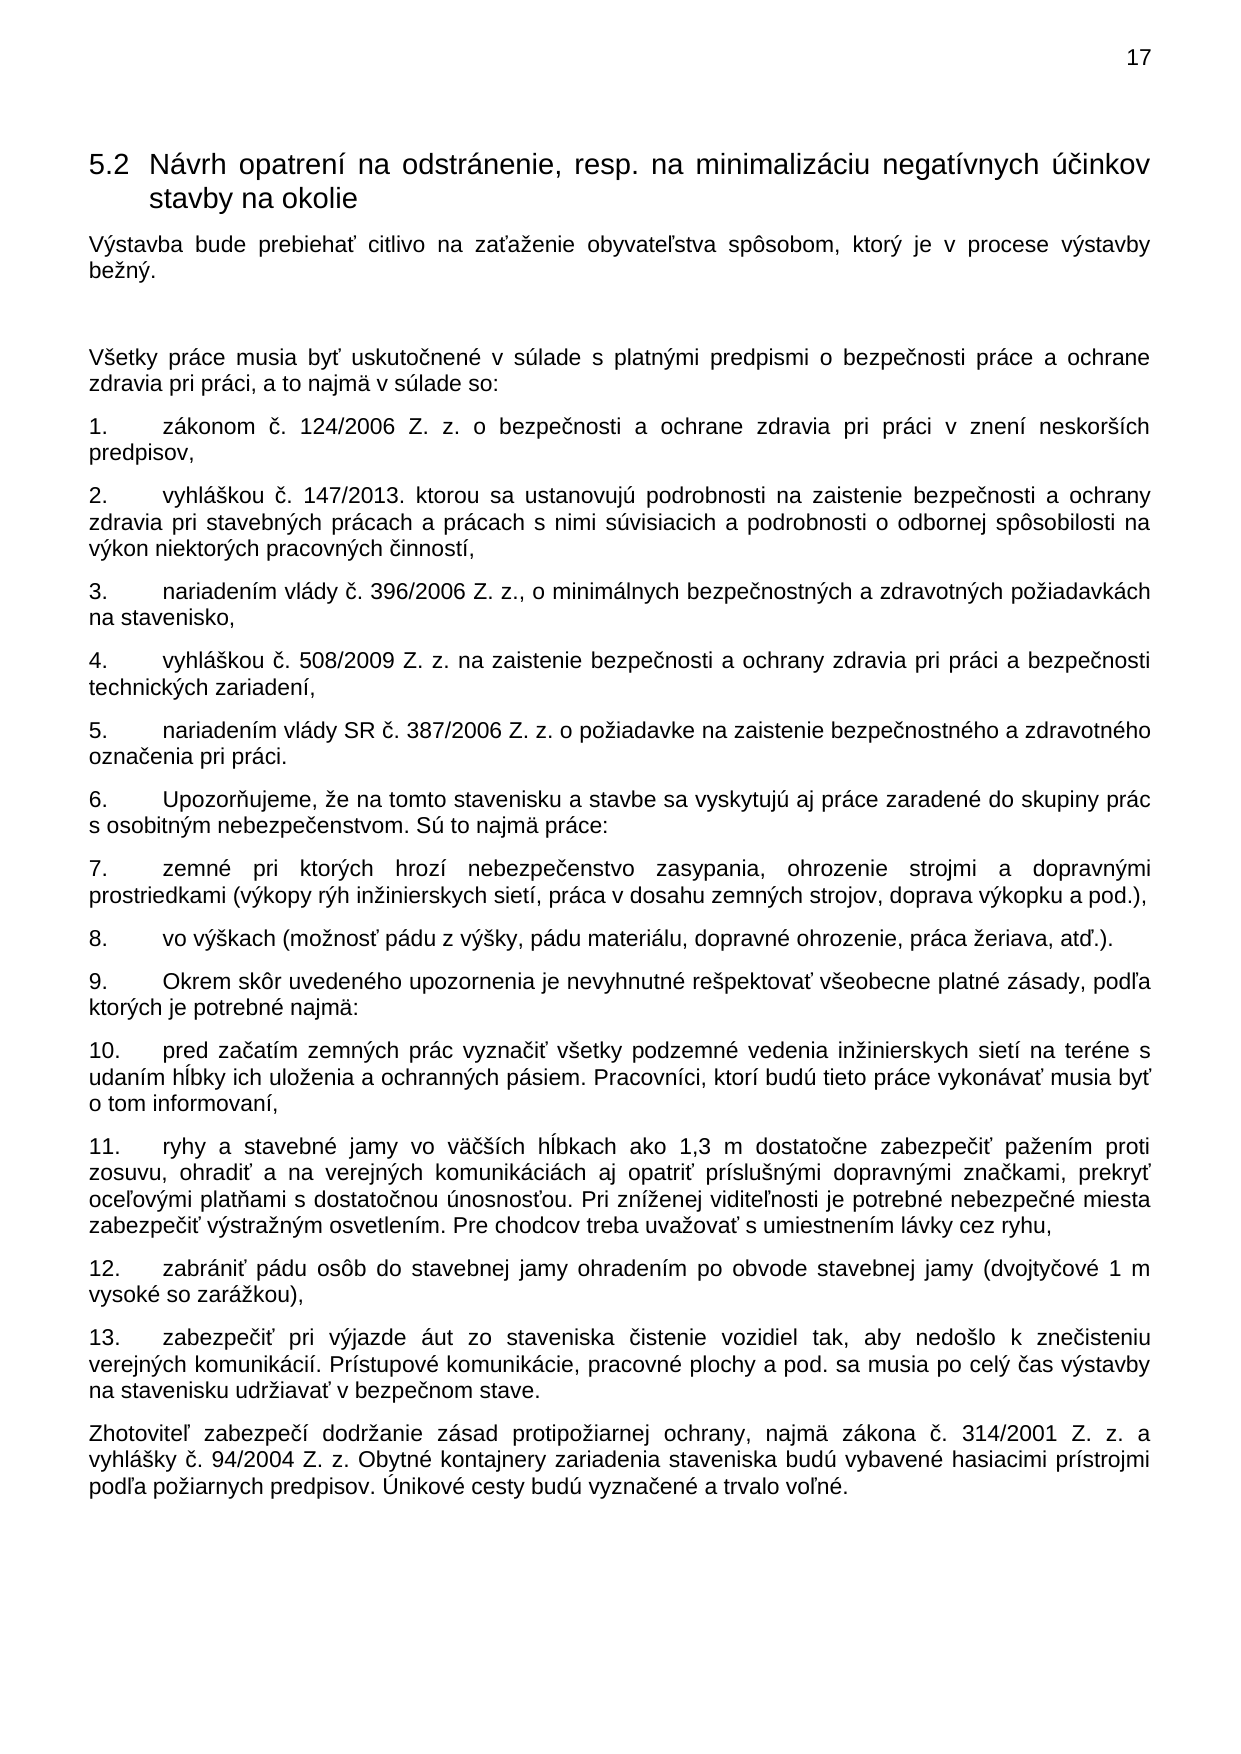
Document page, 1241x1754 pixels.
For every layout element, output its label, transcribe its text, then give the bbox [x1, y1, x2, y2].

text 12. zabrániť pádu osôb do stavebnej jamy ohradením po obvode stavebnej jamy (dvojtyčové 1 m vysoké so zarážkou), [89, 1255, 1152, 1308]
text 2. vyhláškou č. 147/2013. ktorou sa ustanovujú podrobnosti na zaistenie bezpečnosti a ochrany zdravia pri stavebných prácach a prácach s nimi súvisiacich a podrobnosti o odbornej spôsobilosti na výkon niektorých pracovných činností, [89, 482, 1152, 561]
subtitle Návrh opatrení na odstránenie, resp. na minimalizáciu negatívnych účinkov stavby na okolie [89, 147, 1152, 214]
text 1. zákonom č. 124/2006 Z. z. o bezpečnosti a ochrane zdravia pri práci v znení neskorších predpisov, [89, 413, 1152, 466]
text 5. nariadením vlády SR č. 387/2006 Z. z. o požiadavke na zaistenie bezpečnostného a zdravotného označenia pri práci. [89, 717, 1152, 769]
text 8. vo výškach (možnosť pádu z výšky, pádu materiálu, dopravné ohrozenie, práca žeriava, atď.). [89, 925, 1152, 951]
text 7. zemné pri ktorých hrozí nebezpečenstvo zasypania, ohrozenie strojmi a dopravnými prostriedkami (výkopy rýh inžinierskych sietí, práca v dosahu zemných strojov, doprava výkopku a pod.), [89, 855, 1152, 908]
text 13. zabezpečiť pri výjazde áut zo staveniska čistenie vozidiel tak, aby nedošlo k znečisteniu verejných komunikácií. Prístupové komunikácie, pracovné plochy a pod. sa musia po celý čas výstavby na stavenisku udržiavať v bezpečnom stave. [89, 1324, 1152, 1403]
text Všetky práce musia byť uskutočnené v súlade s platnými predpismi o bezpečnosti práce a ochrane zdravia pri práci, a to najmä v súlade so: [89, 343, 1152, 396]
text 9. Okrem skôr uvedeného upozornenia je nevyhnutné rešpektovať všeobecne platné zásady, podľa ktorých je potrebné najmä: [89, 968, 1152, 1021]
text 4. vyhláškou č. 508/2009 Z. z. na zaistenie bezpečnosti a ochrany zdravia pri práci a bezpečnosti technických zariadení, [89, 647, 1152, 700]
text Zhotoviteľ zabezpečí dodržanie zásad protipožiarnej ochrany, najmä zákona č. 314/2001 Z. z. a vyhlášky č. 94/2004 Z. z. Obytné kontajnery zariadenia staveniska budú vybavené hasiacimi prístrojmi podľa požiarnych predpisov. Únikové cesty budú vyznačené a trvalo voľné. [89, 1420, 1152, 1499]
text 6. Upozorňujeme, že na tomto stavenisku a stavbe sa vyskytujú aj práce zaradené do skupiny prác s osobitným nebezpečenstvom. Sú to najmä práce: [89, 786, 1152, 839]
text 3. nariadením vlády č. 396/2006 Z. z., o minimálnych bezpečnostných a zdravotných požiadavkách na stavenisko, [89, 578, 1152, 631]
text Výstavba bude prebiehať citlivo na zaťaženie obyvateľstva spôsobom, ktorý je v procese výstavby bežný. [89, 231, 1152, 284]
text 10. pred začatím zemných prác vyznačiť všetky podzemné vedenia inžinierskych sietí na teréne s udaním hĺbky ich uloženia a ochranných pásiem. Pracovníci, ktorí budú tieto práce vykonávať musia byť o tom informovaní, [89, 1037, 1152, 1116]
text 11. ryhy a stavebné jamy vo väčších hĺbkach ako 1,3 m dostatočne zabezpečiť pažením proti zosuvu, ohradiť a na verejných komunikáciách aj opatriť príslušnými dopravnými značkami, prekryť oceľovými platňami s dostatočnou únosnosťou. Pri zníženej viditeľnosti je potrebné nebezpečné miesta zabezpečiť výstražným osvetlením. Pre chodcov treba uvažovať s umiestnením lávky cez ryhu, [89, 1133, 1152, 1238]
